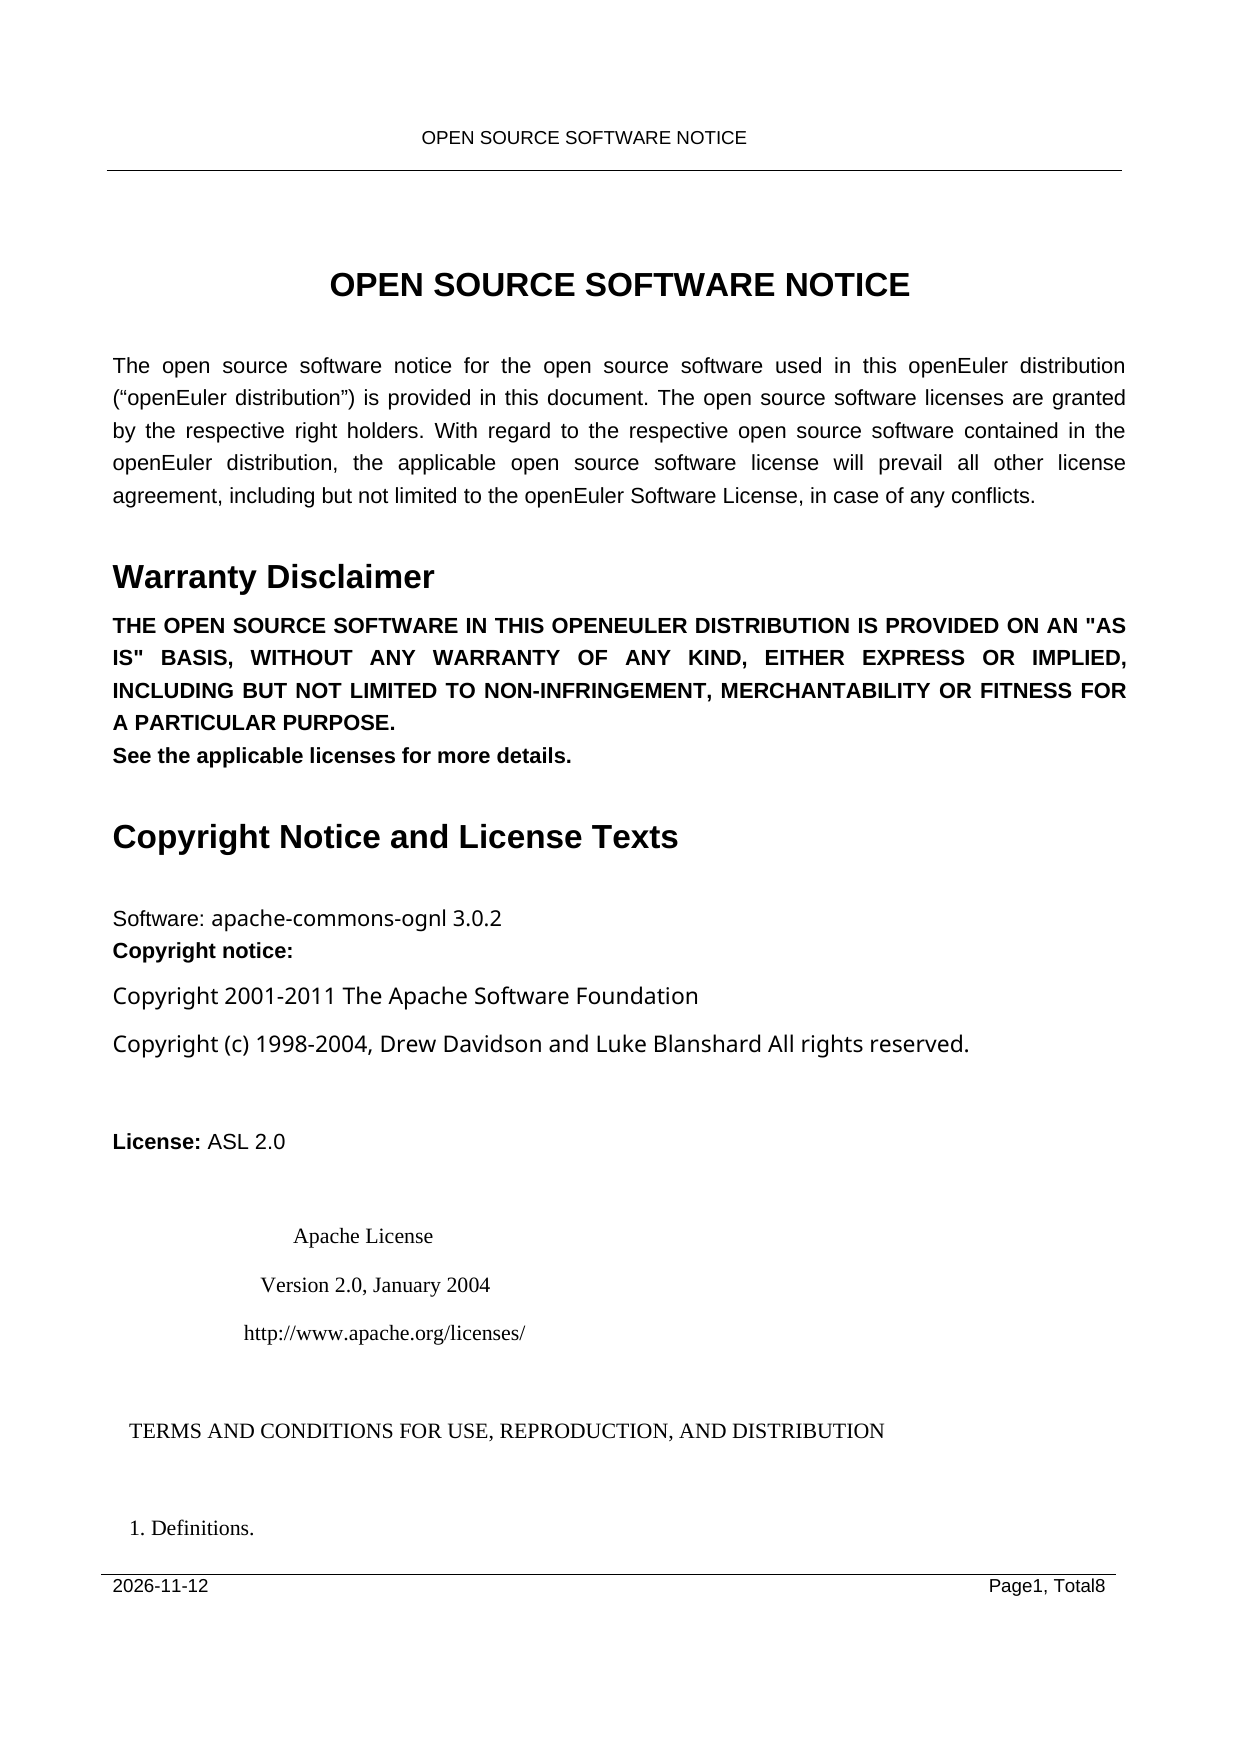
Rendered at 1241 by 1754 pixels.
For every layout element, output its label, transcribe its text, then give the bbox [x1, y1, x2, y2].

text Copyright notice: [112, 934, 1128, 966]
text The open source software notice for the open source software used in this openEuler distribution (“openEuler distribution”) is provided in this document. The open source software licenses are granted by the respective right holders. With regard to the respective open source software contained in the openEuler distribution, the applicable open source software license will prevail all other license agreement, including but not limited to the openEuler Software License, in case of any conflicts. [112, 349, 1128, 511]
text Software: apache-commons-ognl 3.0.2 [112, 901, 1128, 934]
text License: ASL 2.0 [112, 1125, 1128, 1158]
text Copyright Notice and License Texts [112, 804, 1128, 869]
text OPEN SOURCE SOFTWARE NOTICE [112, 251, 1128, 316]
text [112, 1170, 1128, 1544]
text Copyright 2001-2011 The Apache Software Foundation Copyright (c) 1998-2004, Drew Davidson and Luke Blanshard All rights reserved. [112, 979, 1128, 1109]
text Warranty Disclaimer [112, 544, 1128, 609]
text THE OPEN SOURCE SOFTWARE IN THIS OPENEULER DISTRIBUTION IS PROVIDED ON AN "AS IS" BASIS, WITHOUT ANY WARRANTY OF ANY KIND, EITHER EXPRESS OR IMPLIED, INCLUDING BUT NOT LIMITED TO NON-INFRINGEMENT, MERCHANTABILITY OR FITNESS FOR A PARTICULAR PURPOSE. See the applicable licenses for more details. [112, 609, 1128, 771]
